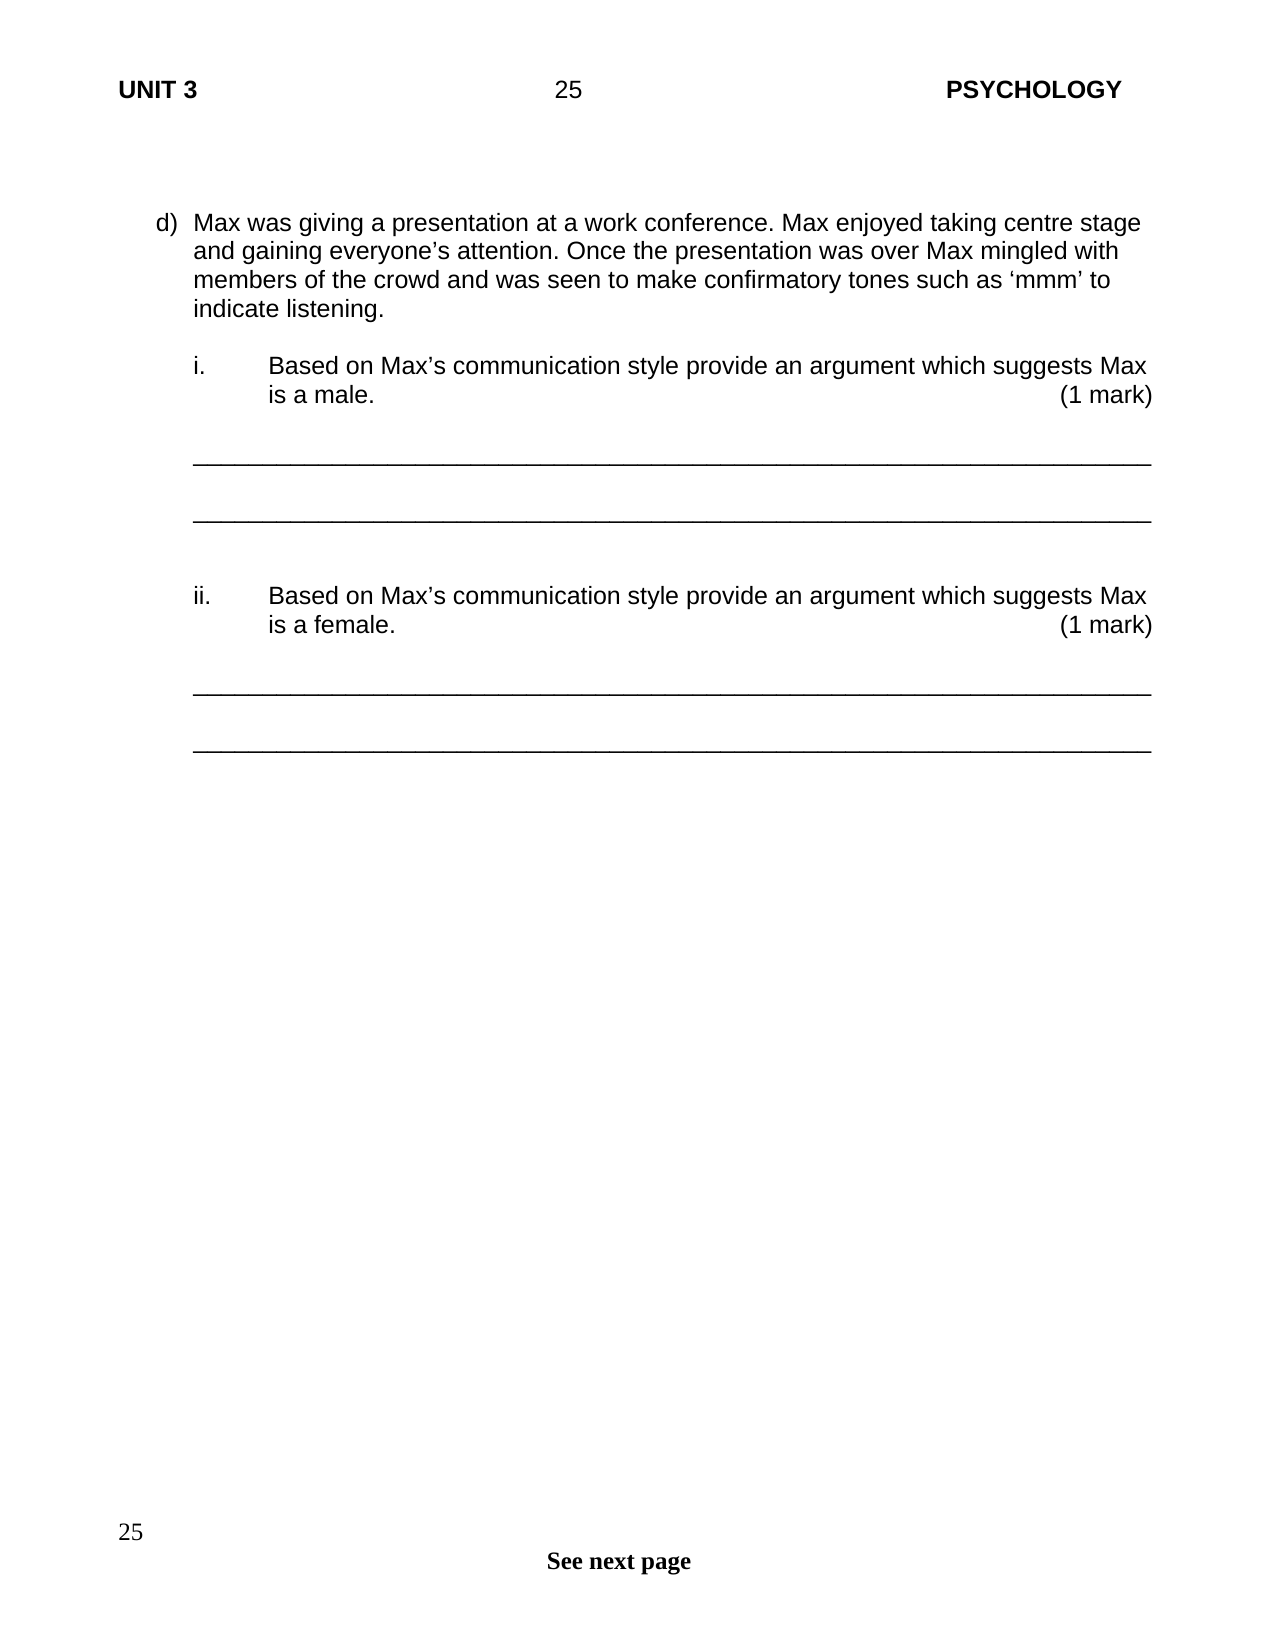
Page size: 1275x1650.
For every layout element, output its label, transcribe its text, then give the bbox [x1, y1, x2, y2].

list Based on Max’s communication style provide an argument which suggests Max is a male. (1 mark) [193, 351, 1157, 409]
text __________________________________________________________________________________________________________________________________________ [193, 437, 1157, 524]
list Max was giving a presentation at a work conference. Max enjoyed taking centre stage and gaining everyone’s attention. Once the presentation was over Max mingled with members of the crowd and was seen to make confirmatory tones such as ‘mmm’ to indicate listening. [156, 207, 1157, 322]
list Based on Max’s communication style provide an argument which suggests Max is a female. (1 mark) [193, 581, 1157, 639]
text __________________________________________________________________________________________________________________________________________ [193, 667, 1157, 754]
